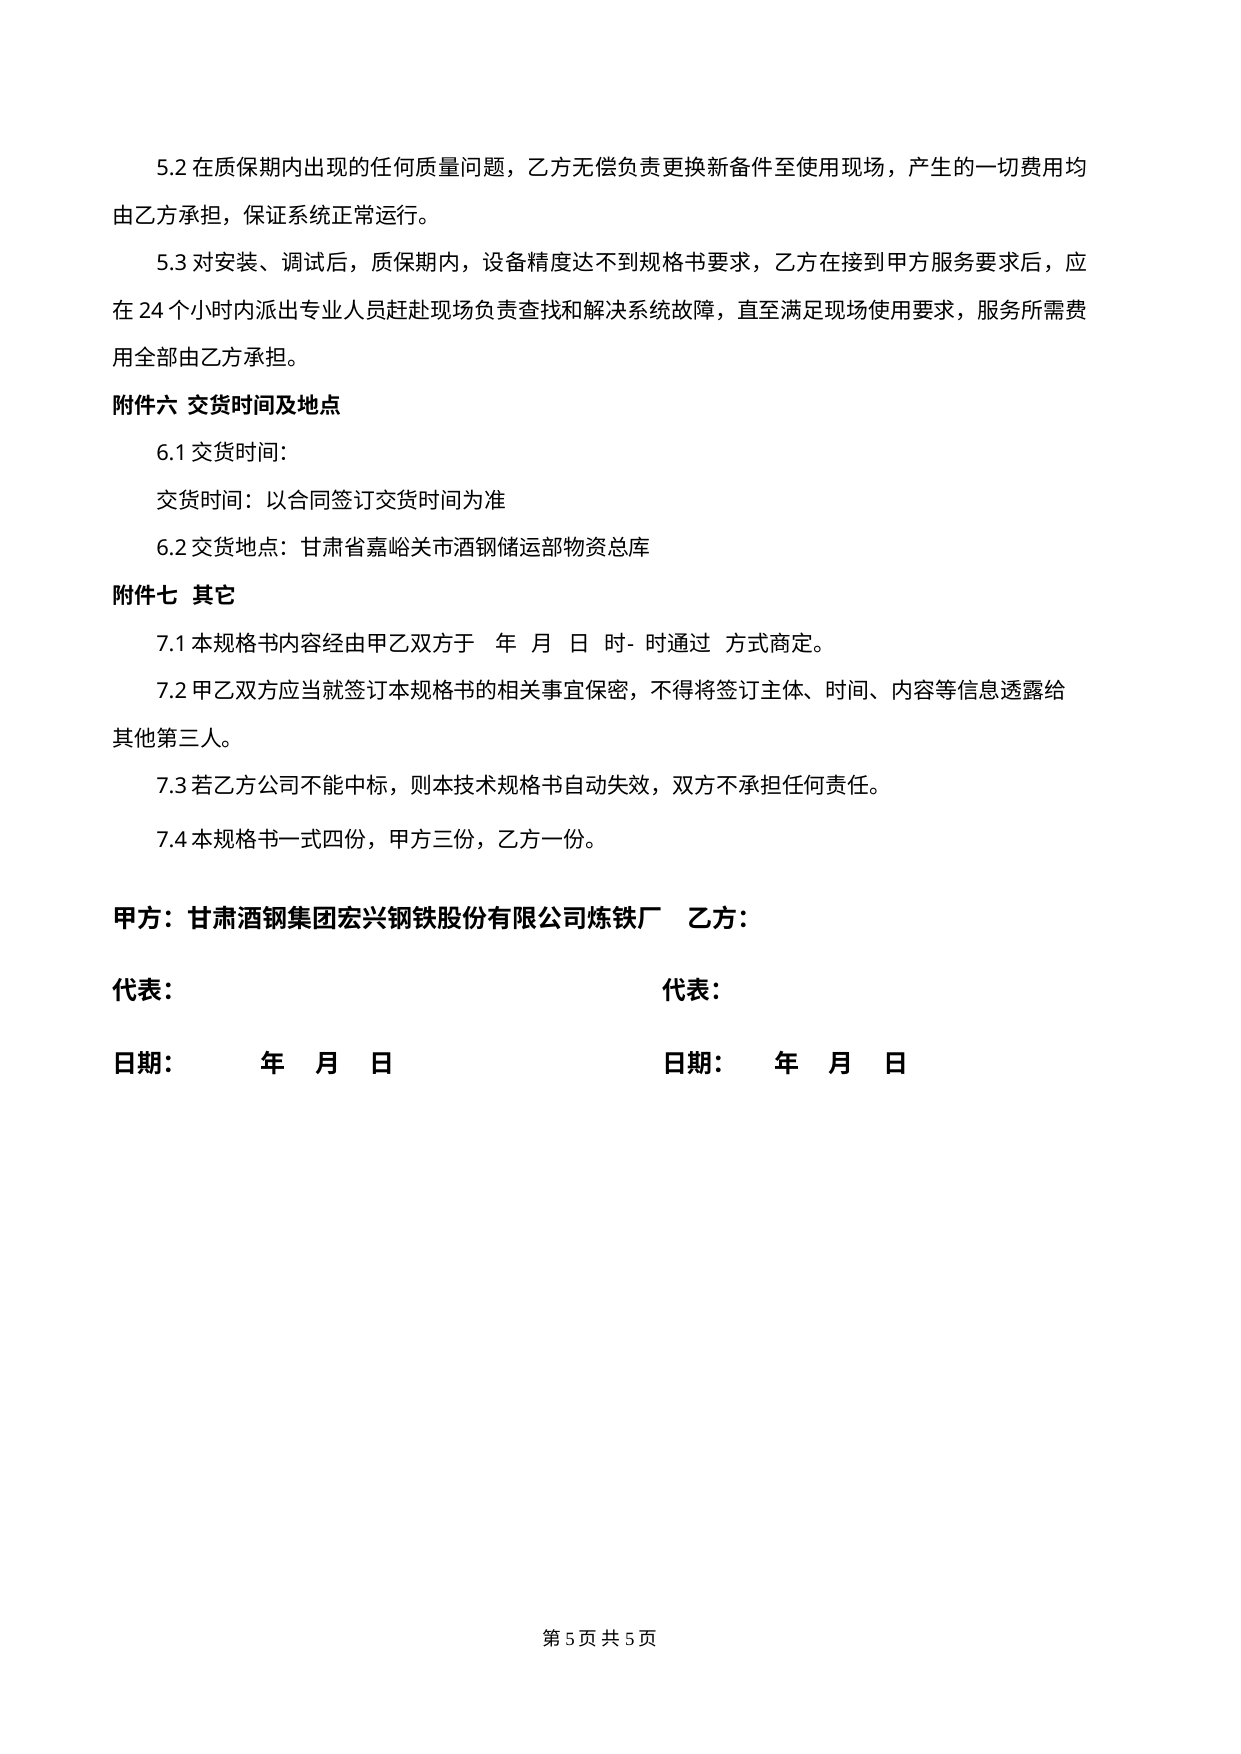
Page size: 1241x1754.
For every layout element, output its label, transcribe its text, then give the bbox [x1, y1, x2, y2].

text 甲方：甘肃酒钢集团宏兴钢铁股份有限公司炼铁厂 乙方： [112, 898, 906, 934]
text 附件七 其它 [112, 578, 1087, 610]
text 7.1本规格书内容经由甲乙双方于 年 月 日 时- 时通过 方式商定。 [112, 626, 1087, 657]
text 5.2在质保期内出现的任何质量问题，乙方无偿负责更换新备件至使用现场，产生的一切费用均由乙方承担，保证系统正常运行。 [112, 150, 1087, 229]
text 交货时间：以合同签订交货时间为准 [112, 483, 1087, 514]
text 日期： 年 月 日 日期： 年 月 日 [112, 1043, 1087, 1079]
text 7.2甲乙双方应当就签订本规格书的相关事宜保密，不得将签订主体、时间、内容等信息透露给其他第三人。 [112, 673, 1087, 752]
list 6.2交货地点：甘肃省嘉峪关市酒钢储运部物资总库 [112, 530, 1087, 562]
text 代表： 代表： [112, 971, 1087, 1007]
text 7.3若乙方公司不能中标，则本技术规格书自动失效，双方不承担任何责任。 [112, 768, 1087, 800]
list 6.1交货时间： [112, 435, 1087, 467]
text 5.3对安装、调试后，质保期内，设备精度达不到规格书要求，乙方在接到甲方服务要求后，应在24个小时内派出专业人员赶赴现场负责查找和解决系统故障，直至满足现场使用要求，服务所需费用全部由乙方承担。 [112, 245, 1087, 372]
text 7.4本规格书一式四份，甲方三份，乙方一份。 [112, 816, 1087, 853]
text 附件六 交货时间及地点 [112, 388, 1087, 419]
